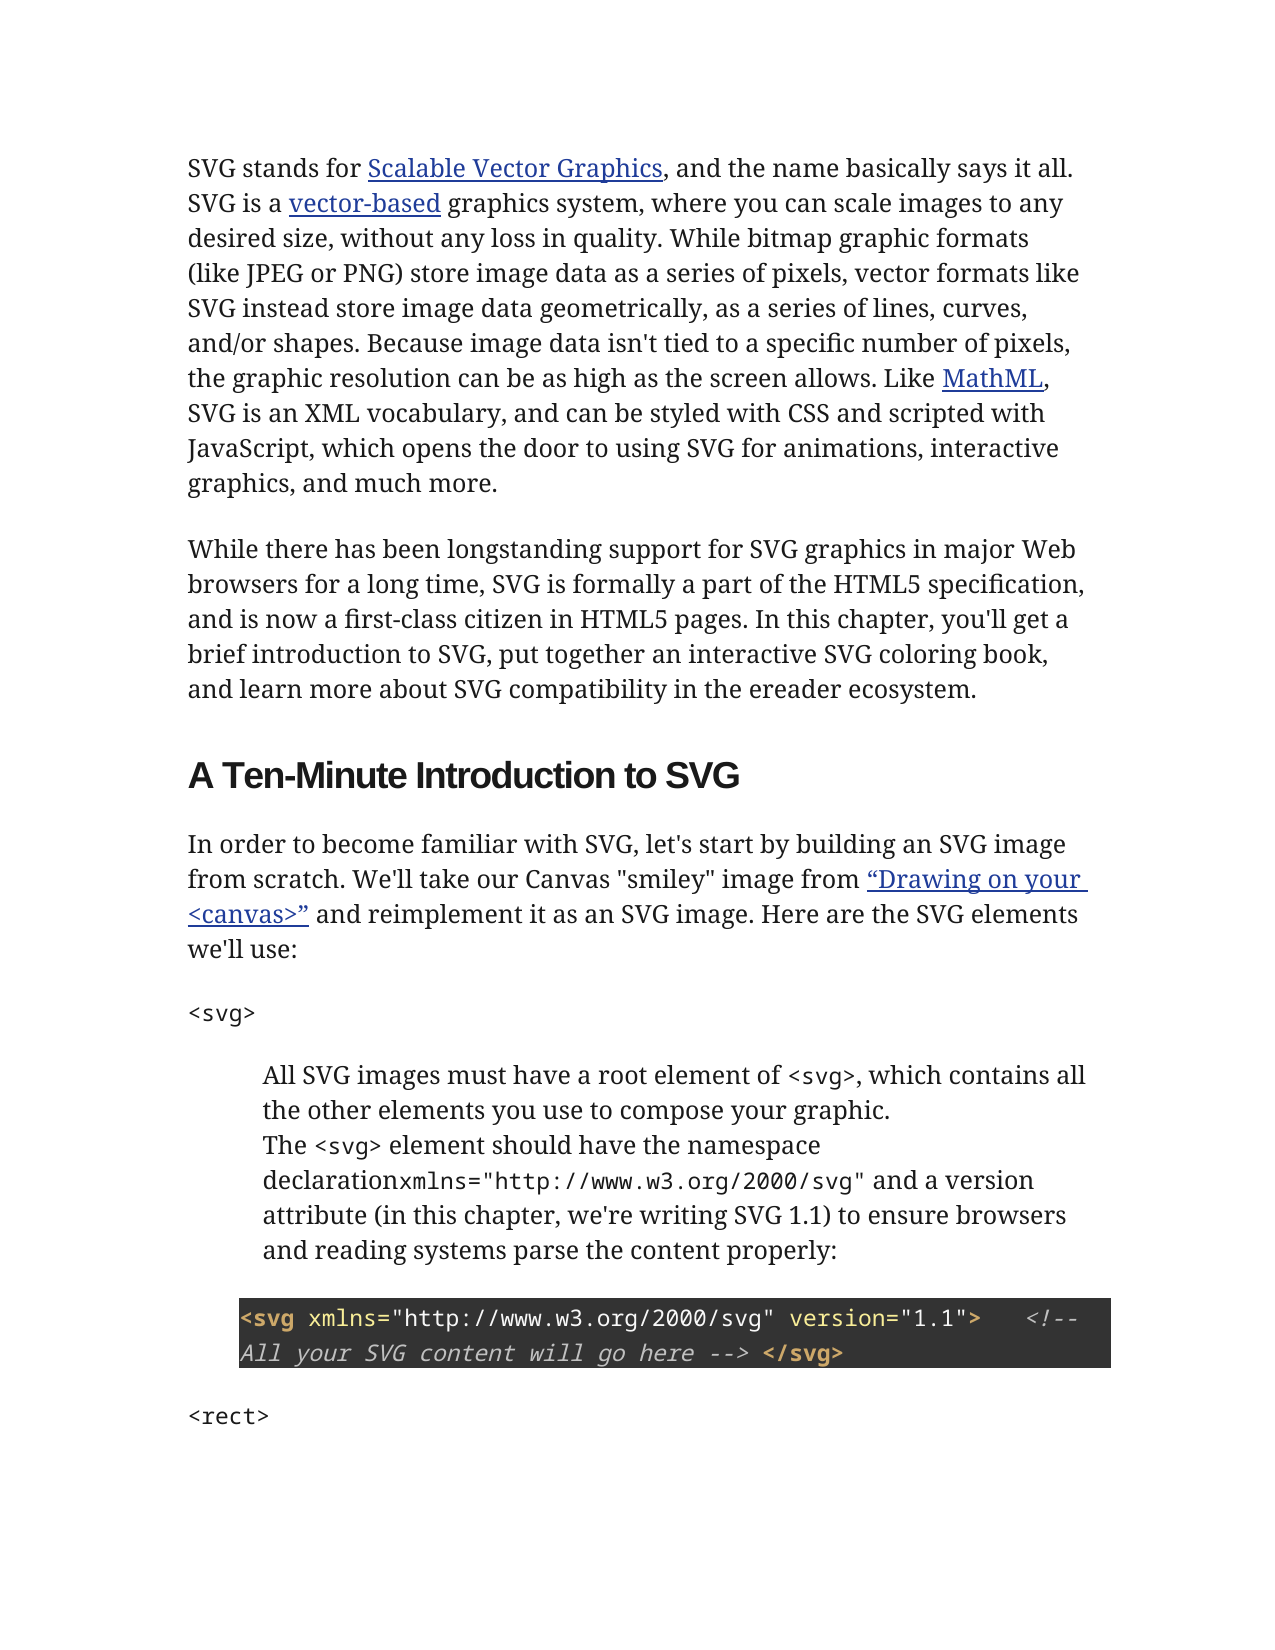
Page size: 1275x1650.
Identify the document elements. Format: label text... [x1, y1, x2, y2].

text <rect> [187, 1399, 1087, 1431]
text <svg> [187, 997, 1087, 1028]
text A Ten-Minute Introduction to SVG [187, 753, 1087, 796]
text SVG stands for Scalable Vector Graphics, and the name basically says it all. SVG is a vector-based graphics system, where you can scale images to any desired size, without any loss in quality. While bitmap graphic formats (like JPEG or PNG) store image data as a series of pixels, vector formats like SVG instead store image data geometrically, as a series of lines, curves, and/or shapes. Because image data isn't tied to a specific number of pixels, the graphic resolution can be as high as the screen allows. Like MathML, SVG is an XML vocabulary, and can be styled with CSS and scripted with JavaScript, which opens the door to using SVG for animations, interactive graphics, and much more. [187, 150, 1087, 500]
text While there has been longstanding support for SVG graphics in major Web browsers for a long time, SVG is formally a part of the HTML5 specification, and is now a first-class citizen in HTML5 pages. In this chapter, you'll get a brief introduction to SVG, put together an interactive SVG coloring book, and learn more about SVG compatibility in the ereader ecosystem. [187, 531, 1087, 706]
text All SVG images must have a root element of <svg>, which contains all the other elements you use to compose your graphic. The <svg> element should have the namespace declarationxmlns="http://www.w3.org/2000/svg" and a version attribute (in this chapter, we're writing SVG 1.1) to ensure browsers and reading systems parse the content properly: [262, 1057, 1087, 1267]
text <svg xmlns="http://www.w3.org/2000/svg" version="1.1"> <!-- All your SVG content will go here --> </svg> [239, 1298, 1111, 1368]
text In order to become familiar with SVG, let's start by building an SVG image from scratch. We'll take our Canvas "smiley" image from “Drawing on your <canvas>” and reimplement it as an SVG image. Here are the SVG elements we'll use: [187, 825, 1087, 965]
